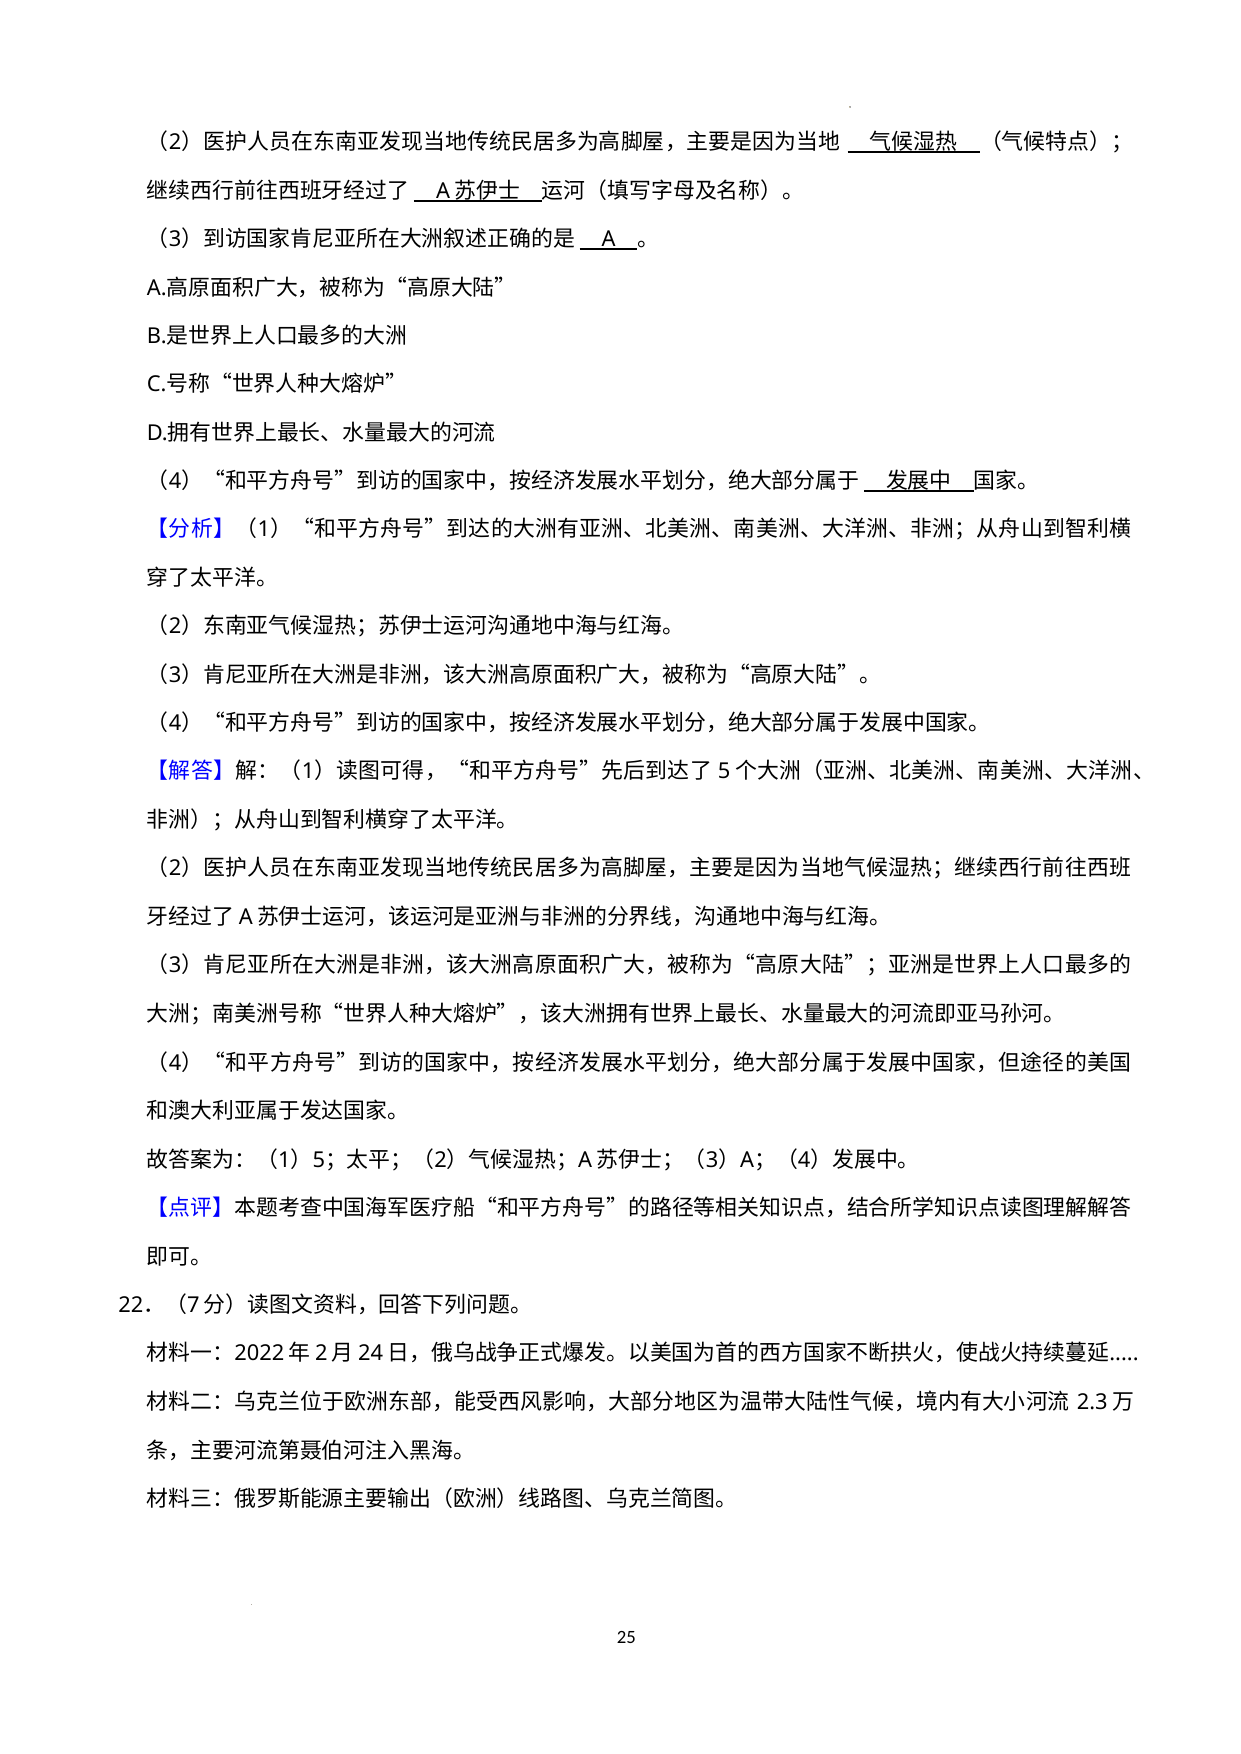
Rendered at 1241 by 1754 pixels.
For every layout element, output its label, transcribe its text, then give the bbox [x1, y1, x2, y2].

text C.号称“世界人种大熔炉” [147, 366, 1134, 398]
text 【解答】解：（1）读图可得，“和平方舟号”先后到达了5个大洲（亚洲、北美洲、南美洲、大洋洲、非洲）；从舟山到智利横穿了太平洋。 [147, 753, 1134, 834]
text （4）“和平方舟号”到访的国家中，按经济发展水平划分，绝大部分属于发展中国家，但途径的美国和澳大利亚属于发达国家。 [147, 1044, 1134, 1126]
text 故答案为：（1）5；太平；（2）气候湿热；A苏伊士；（3）A；（4）发展中。 [147, 1141, 1134, 1174]
text （3）到访国家肯尼亚所在大洲叙述正确的是 A 。 [147, 221, 1134, 253]
text D.拥有世界上最长、水量最大的河流 [147, 414, 1134, 447]
text B.是世界上人口最多的大洲 [147, 318, 1134, 350]
text 22．（7分）读图文资料，回答下列问题。 [118, 1287, 1134, 1319]
text （2）东南亚气候湿热；苏伊士运河沟通地中海与红海。 [147, 608, 1134, 641]
text （2）医护人员在东南亚发现当地传统民居多为高脚屋，主要是因为当地气候湿热；继续西行前往西班牙经过了A苏伊士运河，该运河是亚洲与非洲的分界线，沟通地中海与红海。 [147, 850, 1134, 931]
text 材料三：俄罗斯能源主要输出（欧洲）线路图、乌克兰简图。 [147, 1481, 1134, 1513]
text 材料一：2022年2月24日，俄乌战争正式爆发。以美国为首的西方国家不断拱火，使战火持续蔓延..... [147, 1335, 1134, 1368]
text （3）肯尼亚所在大洲是非洲，该大洲高原面积广大，被称为“高原大陆”。 [147, 656, 1134, 689]
text （3）肯尼亚所在大洲是非洲，该大洲高原面积广大，被称为“高原大陆”；亚洲是世界上人口最多的大洲；南美洲号称“世界人种大熔炉”，该大洲拥有世界上最长、水量最大的河流即亚马孙河。 [147, 947, 1134, 1028]
text （2）医护人员在东南亚发现当地传统民居多为高脚屋，主要是因为当地 气候湿热 （气候特点）；继续西行前往西班牙经过了 A苏伊士 运河（填写字母及名称）。 [147, 124, 1134, 205]
text 材料二：乌克兰位于欧洲东部，能受西风影响，大部分地区为温带大陆性气候，境内有大小河流2.3万条，主要河流第聂伯河注入黑海。 [147, 1383, 1134, 1465]
text 【分析】（1）“和平方舟号”到达的大洲有亚洲、北美洲、南美洲、大洋洲、非洲；从舟山到智利横穿了太平洋。 [147, 511, 1134, 592]
text A.高原面积广大，被称为“高原大陆” [147, 269, 1134, 302]
text 【点评】本题考查中国海军医疗船“和平方舟号”的路径等相关知识点，结合所学知识点读图理解解答即可。 [147, 1190, 1134, 1271]
text （4）“和平方舟号”到访的国家中，按经济发展水平划分，绝大部分属于发展中国家。 [147, 705, 1134, 737]
text （4）“和平方舟号”到访的国家中，按经济发展水平划分，绝大部分属于 发展中 国家。 [147, 463, 1134, 495]
